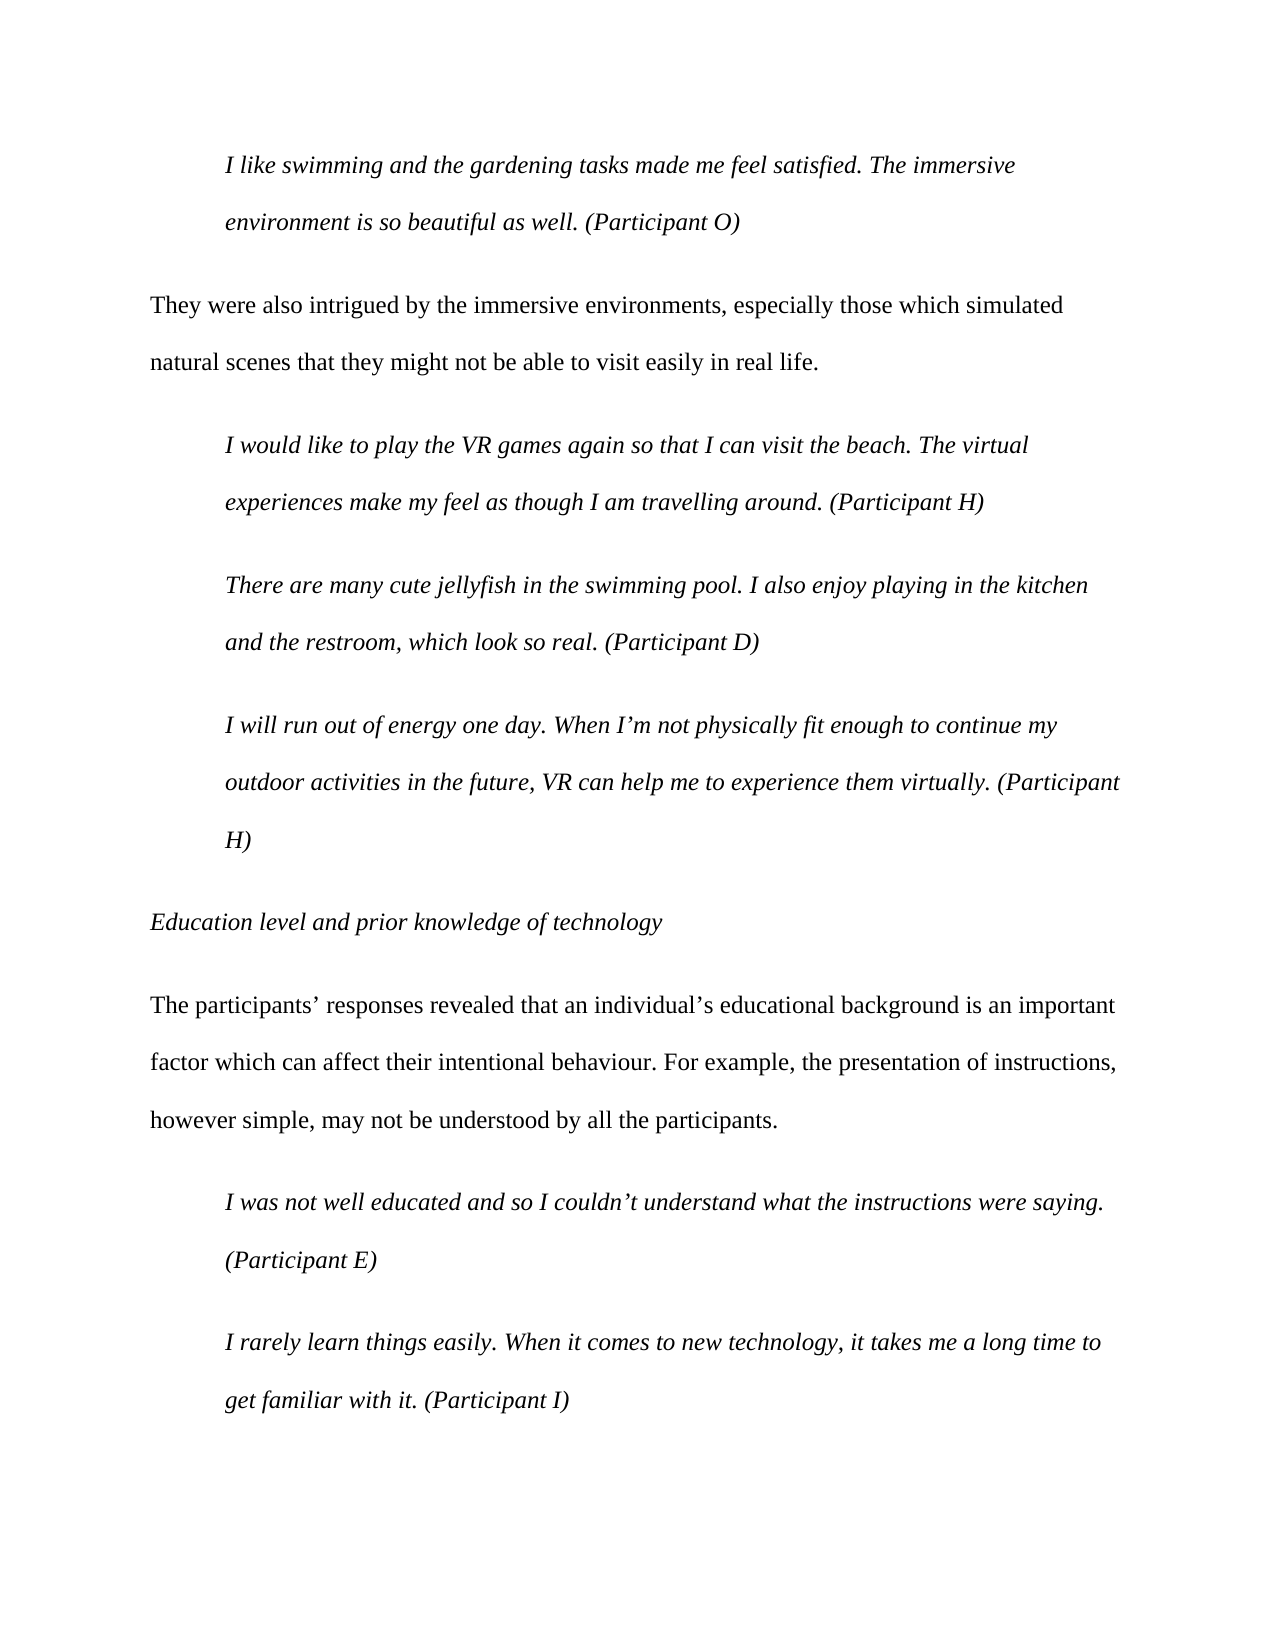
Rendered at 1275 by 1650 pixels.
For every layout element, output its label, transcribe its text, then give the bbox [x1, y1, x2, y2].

text The participants’ responses revealed that an individual’s educational background is an important factor which can affect their intentional behaviour. For example, the presentation of instructions, however simple, may not be understood by all the participants. [150, 990, 1125, 1134]
text I will run out of energy one day. When I’m not physically fit enough to continue my outdoor activities in the future, VR can help me to experience them virtually. (Participant H) [225, 710, 1125, 854]
text I was not well educated and so I couldn’t understand what the instructions were saying. (Participant E) [225, 1187, 1125, 1274]
text They were also intrigued by the immersive environments, especially those which simulated natural scenes that they might not be able to visit easily in real life. [150, 290, 1125, 376]
text Education level and prior knowledge of technology [150, 907, 1125, 936]
text I would like to play the VR games again so that I can visit the beach. The virtual experiences make my feel as though I am travelling around. (Participant H) [225, 430, 1125, 516]
text I like swimming and the gardening tasks made me feel satisfied. The immersive environment is so beautiful as well. (Participant O) [225, 150, 1125, 236]
text There are many cute jellyfish in the swimming pool. I also enjoy playing in the kitchen and the restroom, which look so real. (Participant D) [225, 570, 1125, 656]
text I rarely learn things easily. When it comes to new technology, it takes me a long time to get familiar with it. (Participant I) [225, 1327, 1125, 1414]
